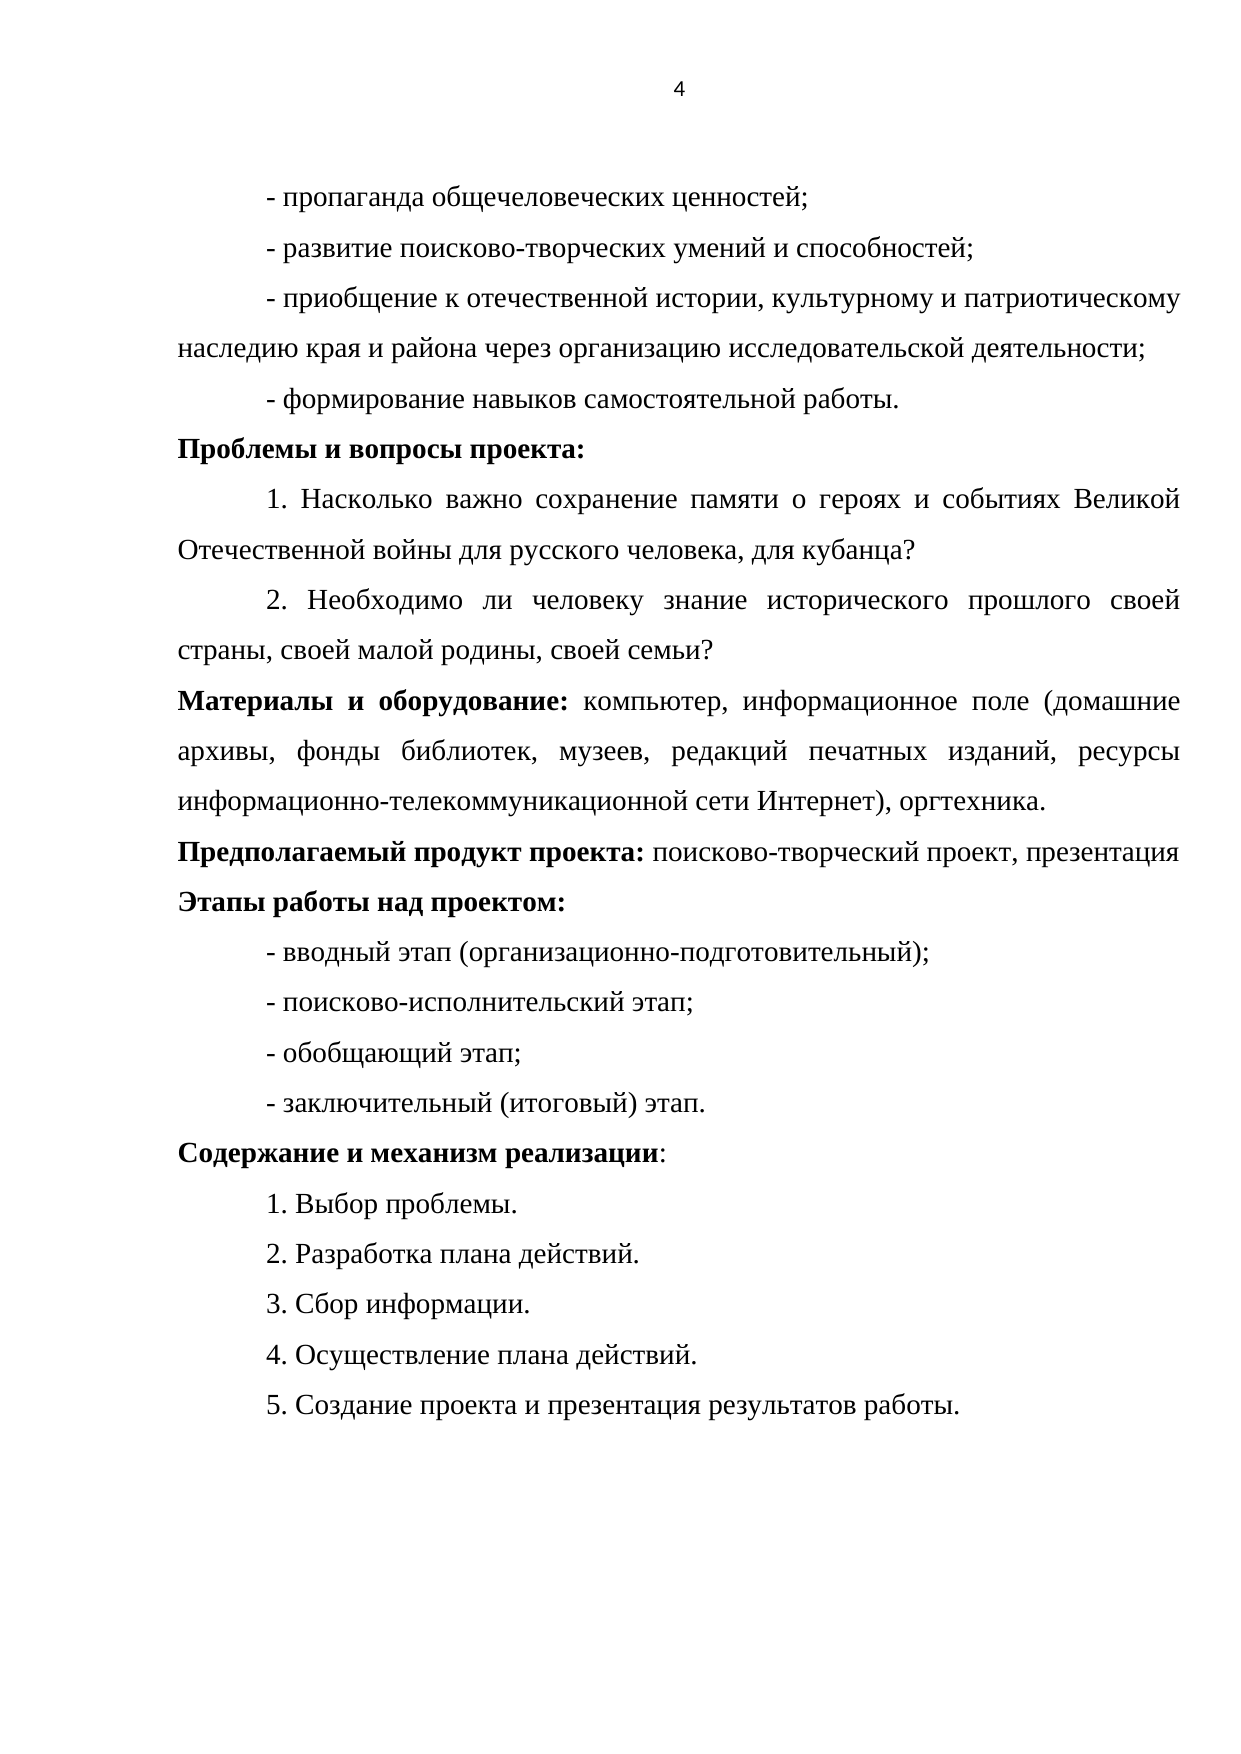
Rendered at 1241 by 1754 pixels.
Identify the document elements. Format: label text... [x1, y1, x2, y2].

text 2. Разработка плана действий. [177, 1236, 1181, 1270]
text - обобщающий этап; [177, 1035, 1181, 1068]
text 3. Сбор информации. [177, 1286, 1181, 1320]
text - заключительный (итоговый) этап. [177, 1085, 1181, 1119]
text 5. Создание проекта и презентация результатов работы. [177, 1387, 1181, 1421]
text Материалы и оборудование: компьютер, информационное поле (домашние архивы, фонды библиотек, музеев, редакций печатных изданий, ресурсы информационно-телекоммуникационной сети Интернет), оргтехника. [177, 683, 1181, 817]
text 1. Насколько важно сохранение памяти о героях и событиях Великой Отечественной войны для русского человека, для кубанца? [177, 481, 1181, 565]
text - вводный этап (организационно-подготовительный); [177, 934, 1181, 968]
text - поисково-исполнительский этап; [177, 984, 1181, 1018]
text 4. Осуществление плана действий. [177, 1337, 1181, 1370]
text - приобщение к отечественной истории, культурному и патриотическому наследию края и района через организацию исследовательской деятельности; [177, 280, 1181, 364]
text Этапы работы над проектом: [177, 884, 1181, 917]
text - развитие поисково-творческих умений и способностей; [177, 230, 1181, 263]
text Содержание и механизм реализации: [177, 1136, 1181, 1169]
text Предполагаемый продукт проекта: поисково-творческий проект, презентация [177, 834, 1181, 867]
text - пропаганда общечеловеческих ценностей; [177, 179, 1181, 213]
text 2. Необходимо ли человеку знание исторического прошлого своей страны, своей малой родины, своей семьи? [177, 582, 1181, 666]
text 1. Выбор проблемы. [177, 1186, 1181, 1219]
text - формирование навыков самостоятельной работы. [177, 381, 1181, 414]
text Проблемы и вопросы проекта: [177, 431, 1181, 465]
